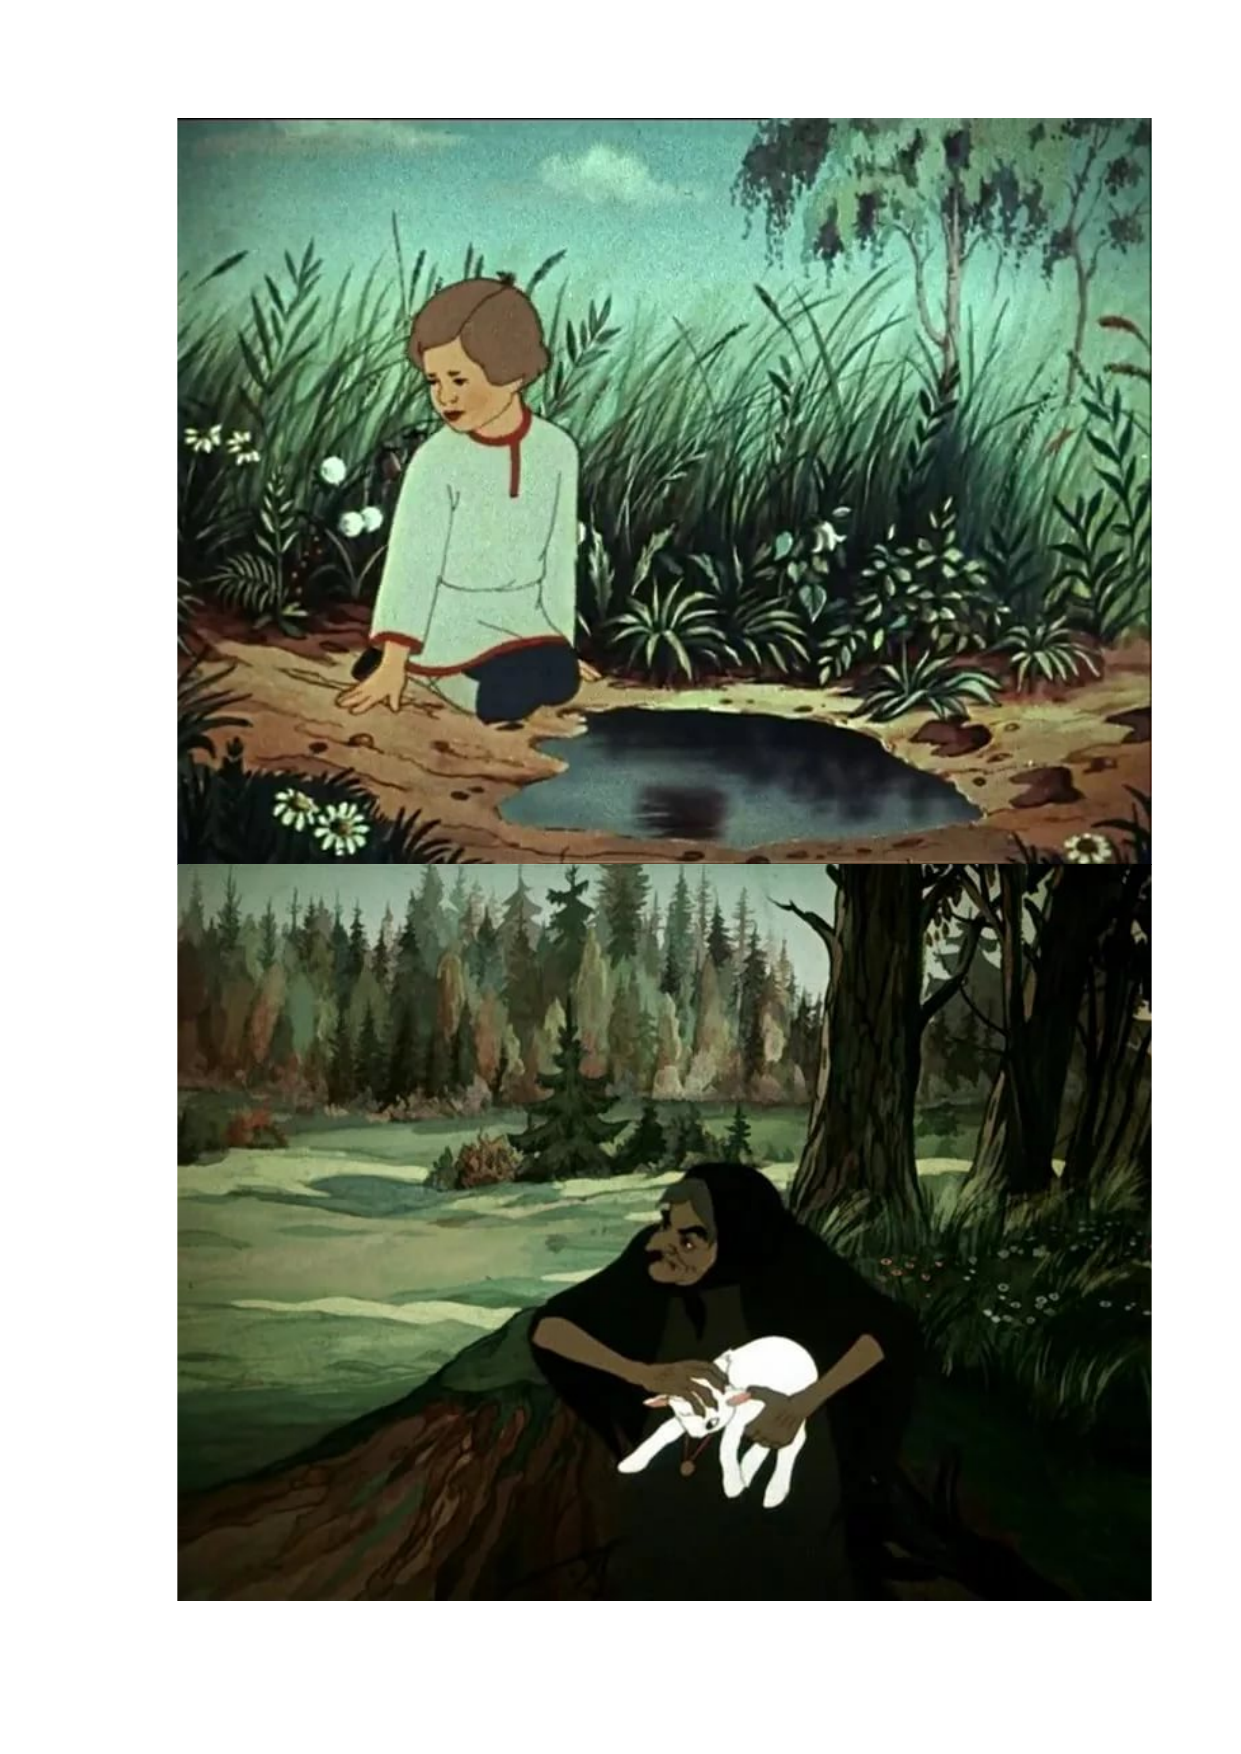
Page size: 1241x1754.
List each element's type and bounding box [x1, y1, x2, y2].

picture [177, 118, 1152, 1601]
